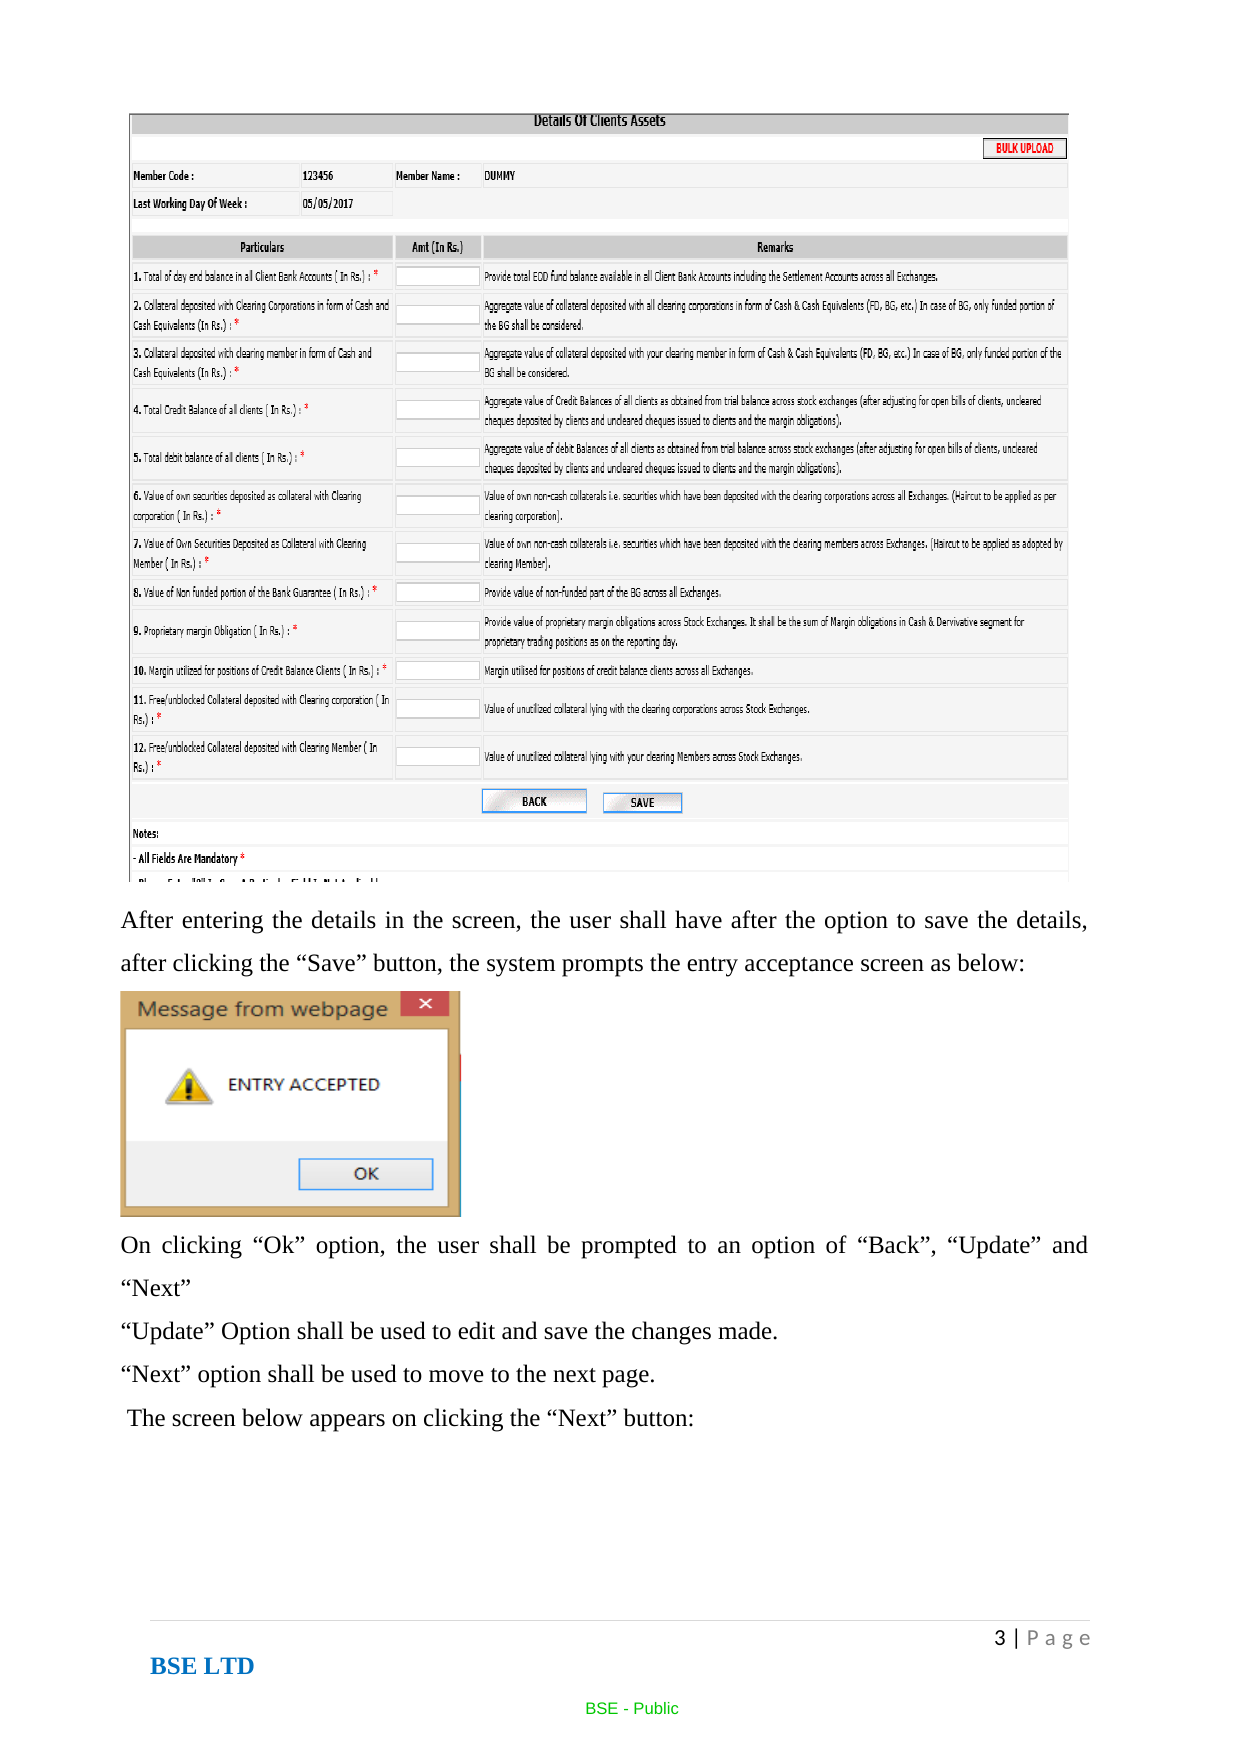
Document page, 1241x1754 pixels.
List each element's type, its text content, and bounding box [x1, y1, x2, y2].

picture [120, 991, 462, 1217]
text After entering the details in the screen, the user shall have after the option to save the details, after clicking the “Save” button, the system prompts the entry acceptance screen as below: [120, 905, 1090, 977]
text “Next” option shall be used to move to the next page. [120, 1359, 1090, 1388]
text On clicking “Ok” option, the user shall be prompted to an option of “Back”, “Update” and “Next” [120, 1230, 1090, 1302]
text The screen below appears on clicking the “Next” button: [120, 1403, 1090, 1431]
picture [129, 112, 1069, 882]
text “Update” Option shall be used to edit and save the changes made. [120, 1316, 1090, 1345]
